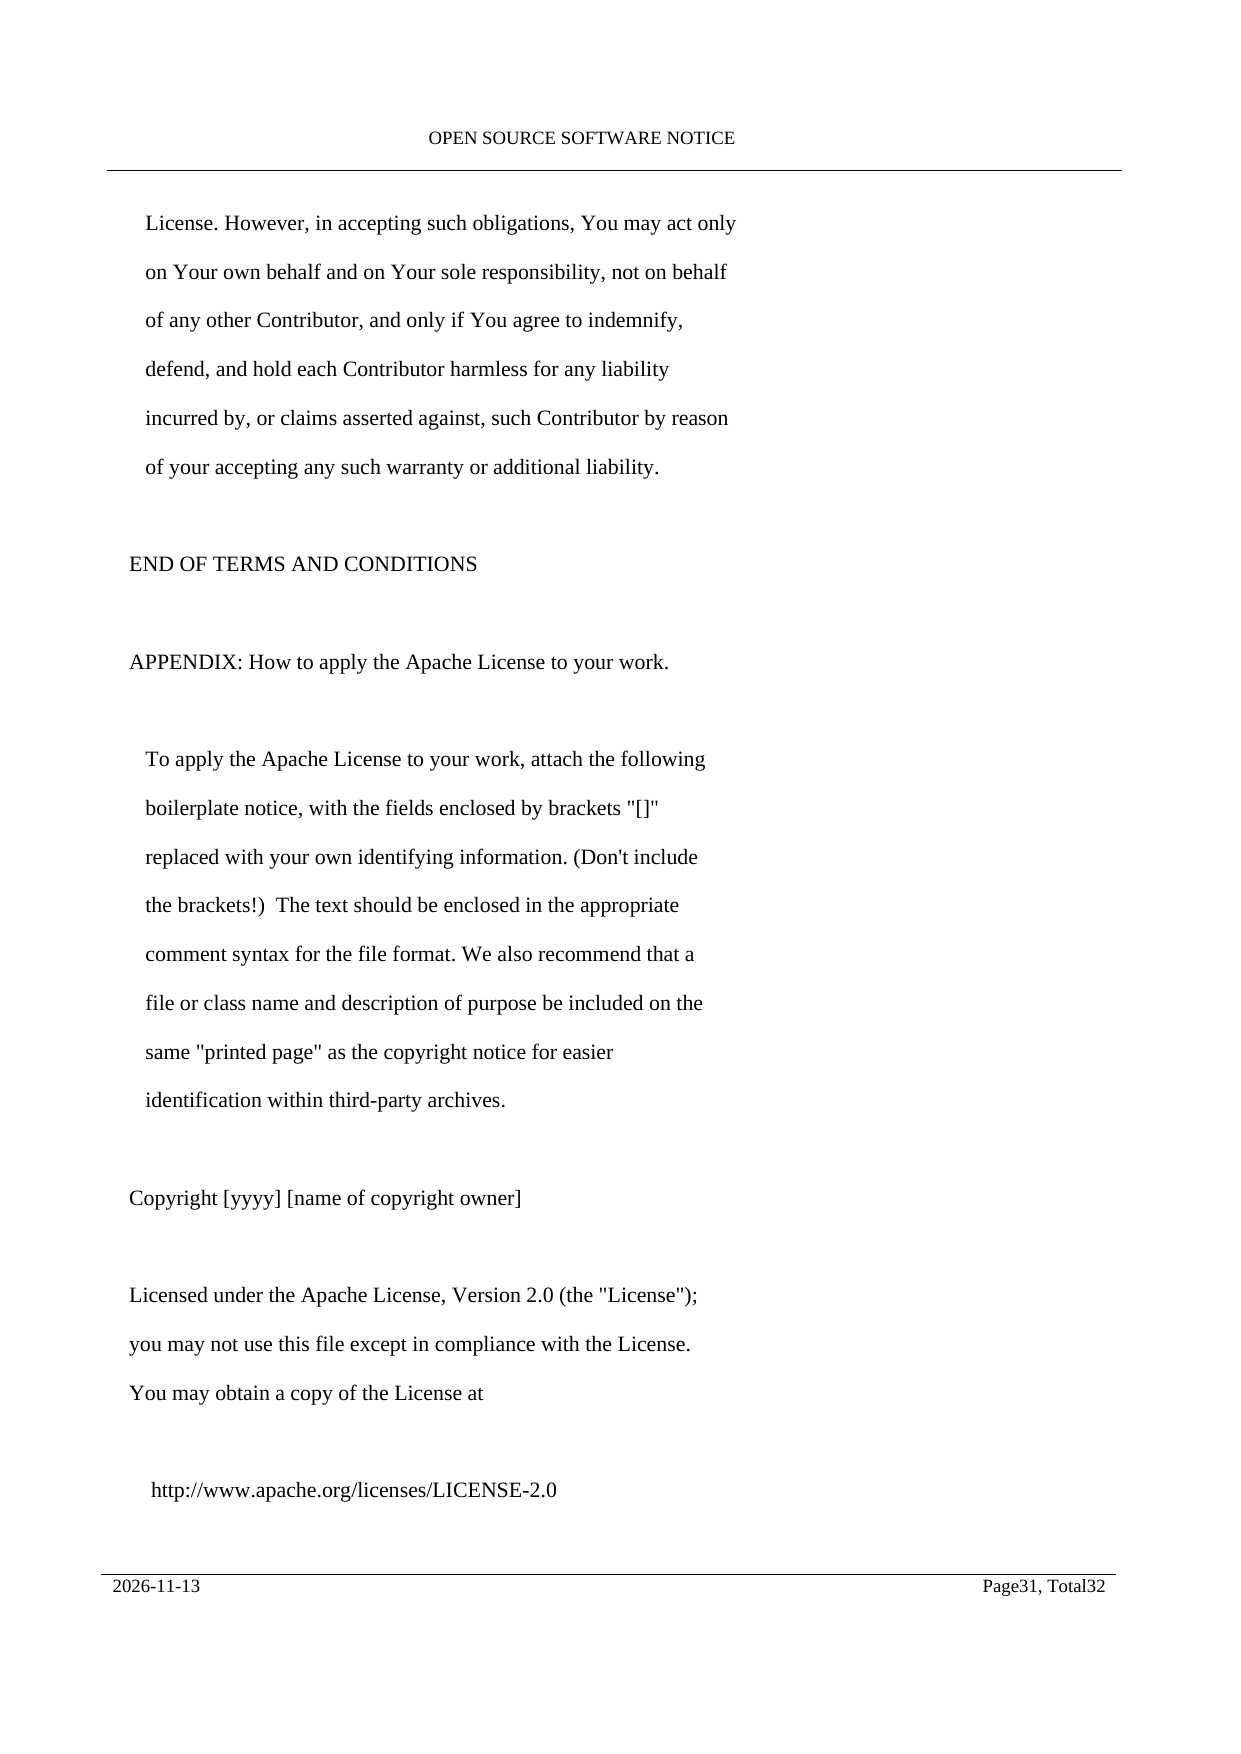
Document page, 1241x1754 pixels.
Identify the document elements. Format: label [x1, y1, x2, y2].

text [112, 206, 1128, 1506]
